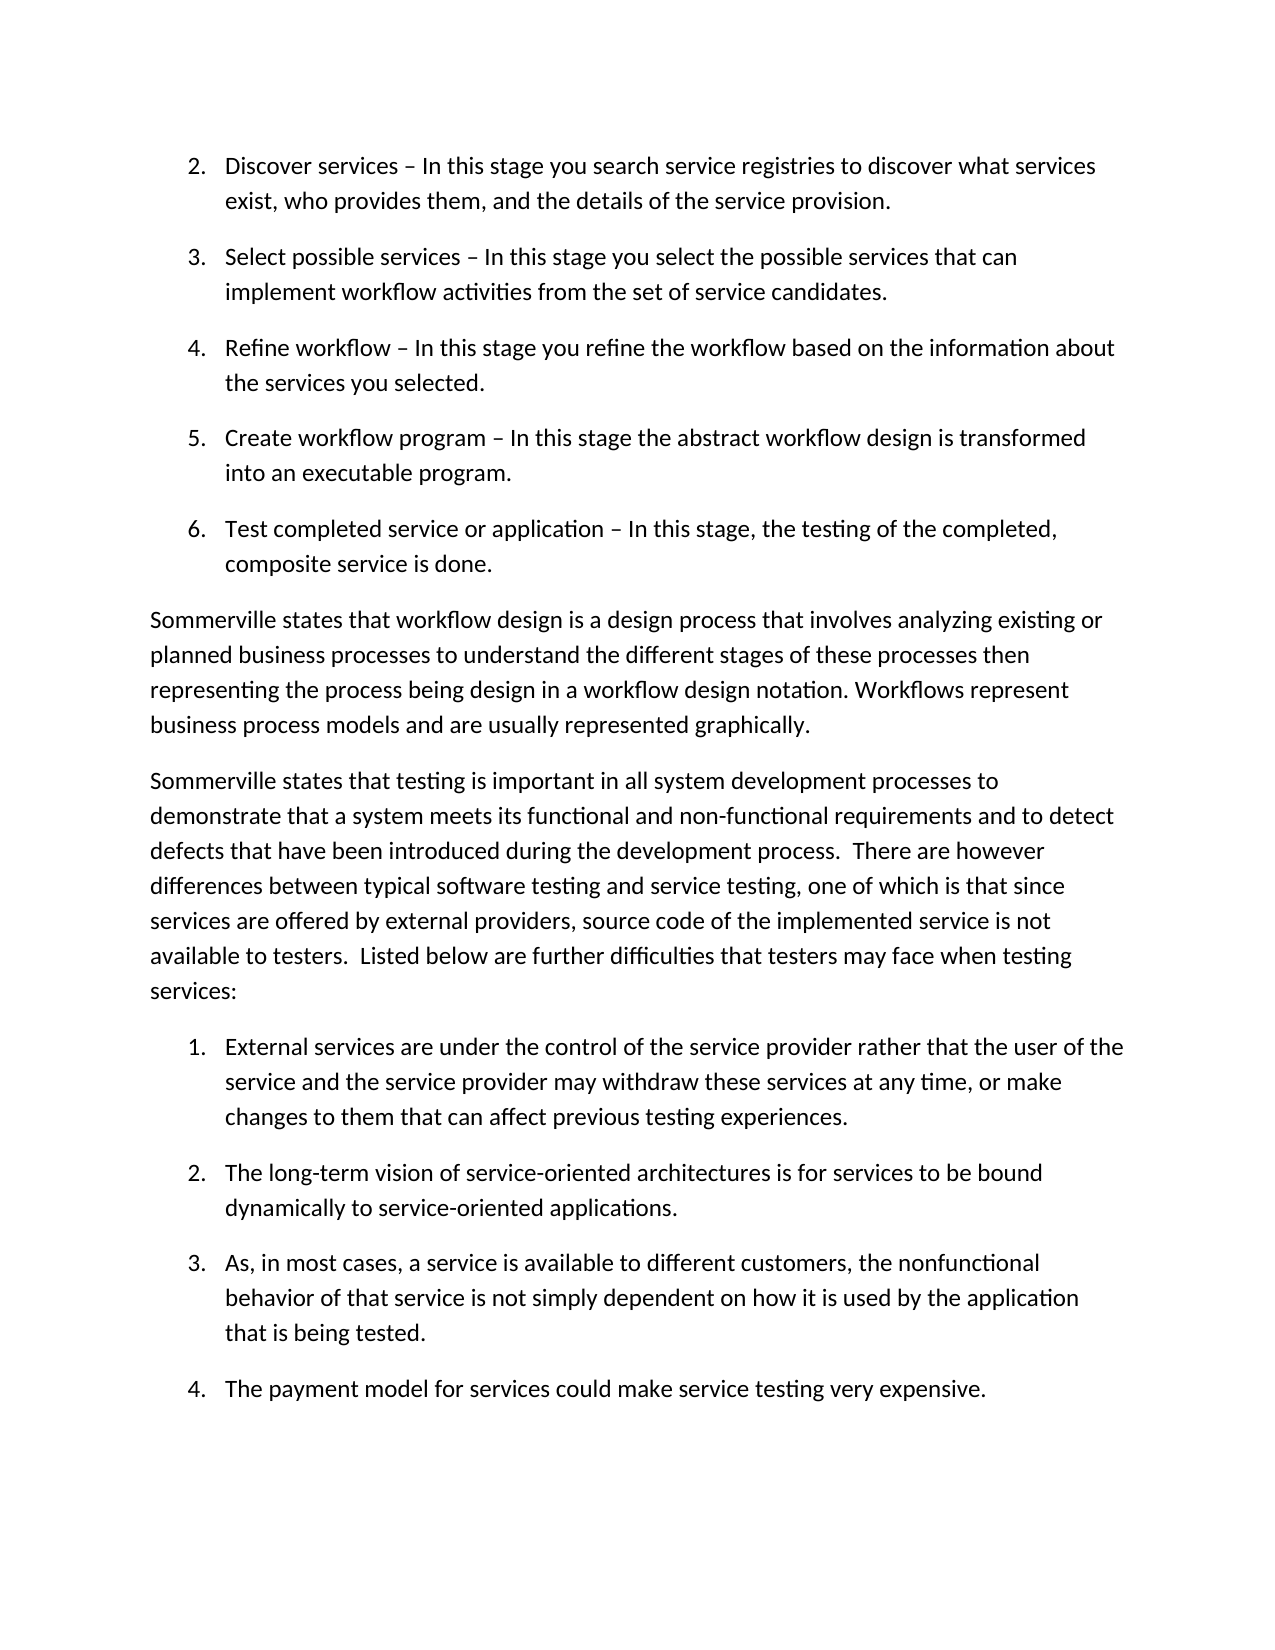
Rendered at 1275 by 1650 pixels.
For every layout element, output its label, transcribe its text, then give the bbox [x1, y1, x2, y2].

list Discover services – In this stage you search service registries to discover what services exist, who provides them, and the details of the service provision. [187, 150, 1125, 216]
list External services are under the control of the service provider rather that the user of the service and the service provider may withdraw these services at any time, or make changes to them that can affect previous testing experiences. [187, 1031, 1125, 1131]
list Test completed service or application – In this stage, the testing of the completed, composite service is done. [187, 513, 1125, 579]
list The payment model for services could make service testing very expensive. [187, 1373, 1125, 1404]
text Sommerville states that workflow design is a design process that involves analyzing existing or planned business processes to understand the different stages of these processes then representing the process being design in a workflow design notation. Workflows represent business process models and are usually represented graphically. [150, 604, 1125, 740]
list The long-term vision of service-oriented architectures is for services to be bound dynamically to service-oriented applications. [187, 1157, 1125, 1222]
text Sommerville states that testing is important in all system development processes to demonstrate that a system meets its functional and non-functional requirements and to detect defects that have been introduced during the development process. There are however differences between typical software testing and service testing, one of which is that since services are offered by external providers, source code of the implemented service is not available to testers. Listed below are further difficulties that testers may face when testing services: [150, 765, 1125, 1006]
list Select possible services – In this stage you select the possible services that can implement workflow activities from the set of service candidates. [187, 241, 1125, 306]
list Refine workflow – In this stage you refine the workflow based on the information about the services you selected. [187, 332, 1125, 397]
list As, in most cases, a service is available to different customers, the nonfunctional behavior of that service is not simply dependent on how it is used by the application that is being tested. [187, 1247, 1125, 1348]
list Create workflow program – In this stage the abstract workflow design is transformed into an executable program. [187, 422, 1125, 488]
